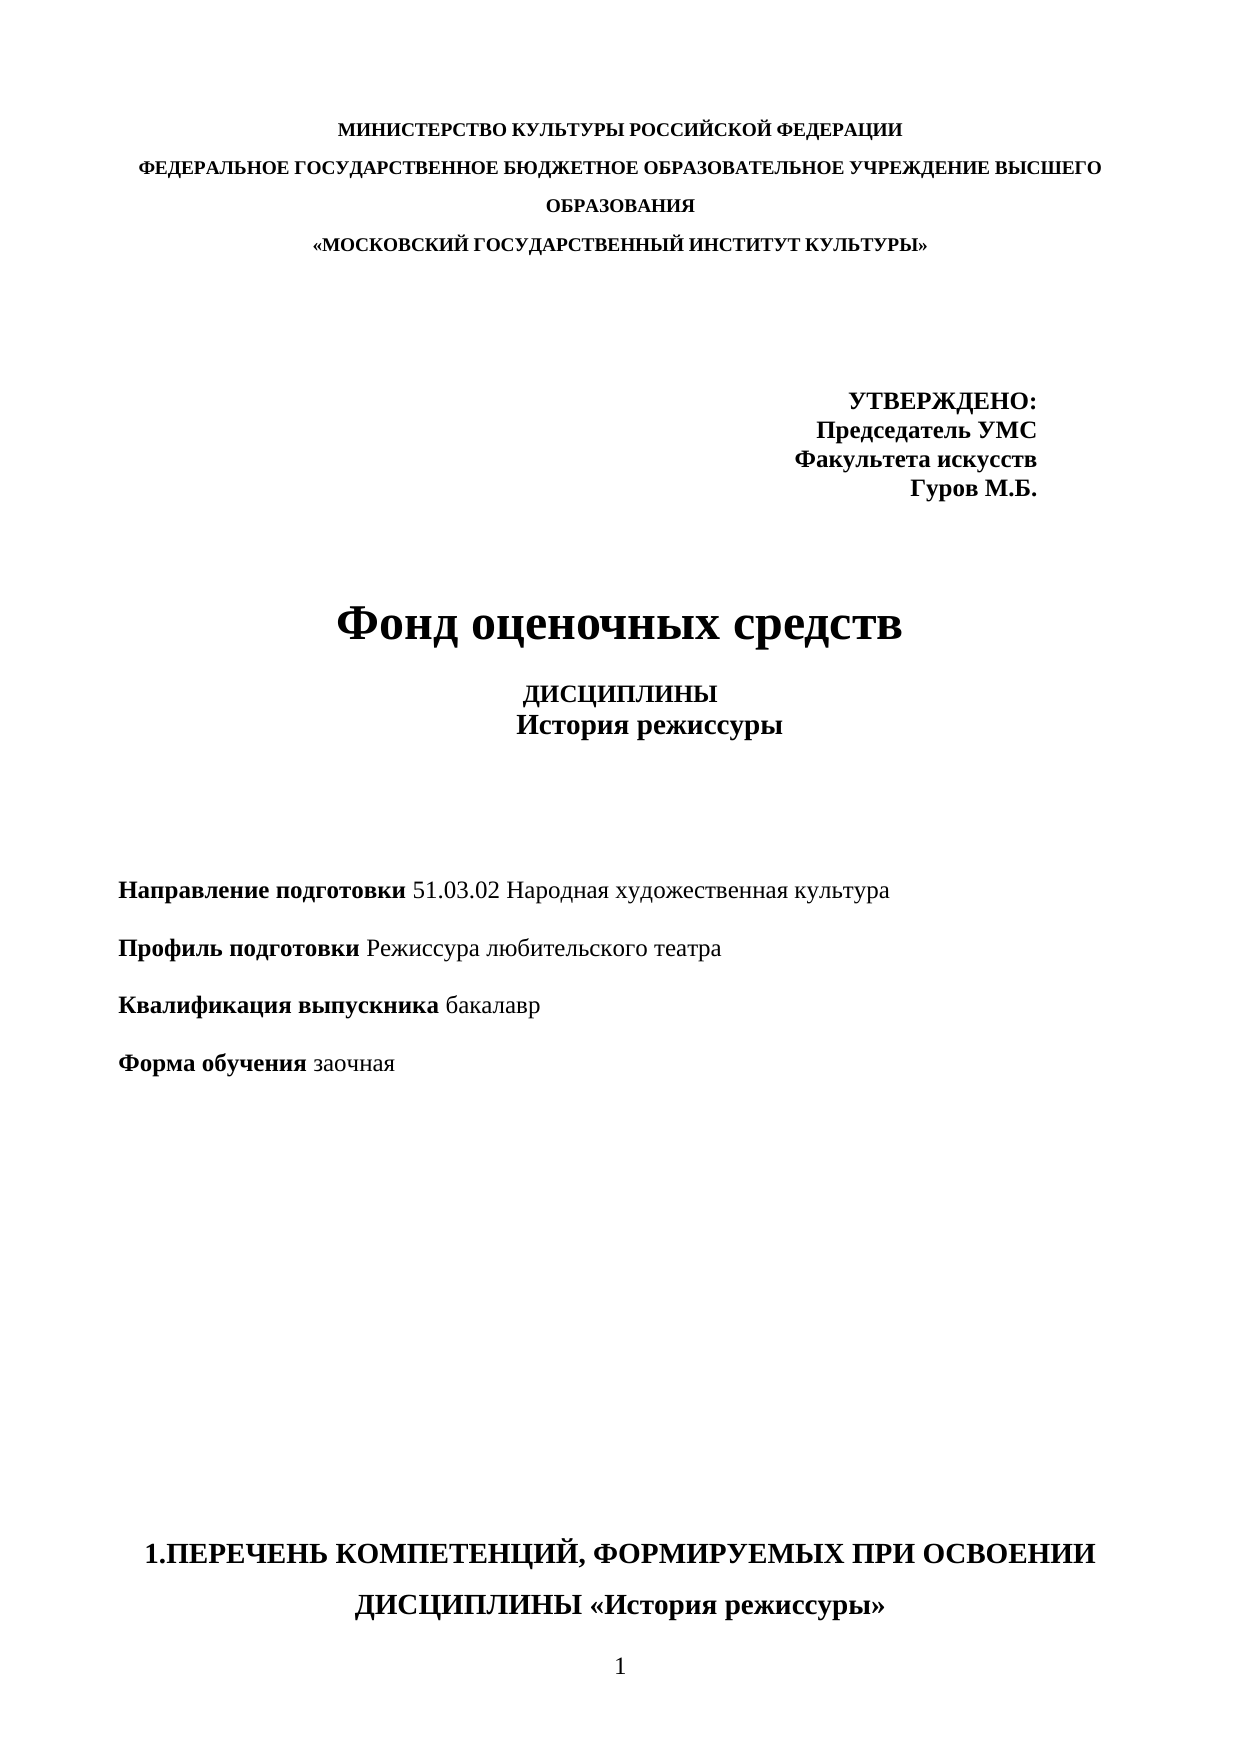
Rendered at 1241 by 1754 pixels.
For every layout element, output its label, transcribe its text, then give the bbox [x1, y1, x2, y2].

text Профиль подготовки Режиссура любительского театра [118, 933, 1122, 961]
text ДИСЦИПЛИНЫ [118, 679, 1122, 707]
text ФЕДЕРАЛЬНОЕ ГОСУДАРСТВЕННОЕ БЮДЖЕТНОЕ ОБРАЗОВАТЕЛЬНОЕ УЧРЕЖДЕНИЕ ВЫСШЕГО ОБРАЗОВАНИЯ [118, 156, 1122, 233]
text Фонд оценочных средств [118, 592, 1122, 650]
text Квалификация выпускника бакалавр [118, 990, 1122, 1019]
table_header УТВЕРЖДЕНО: Председатель УМС Факультета искусств Гуров М.Б. [605, 386, 1048, 501]
text Форма обучения заочная [118, 1048, 1122, 1076]
text МИНИСТЕРСТВО КУЛЬТУРЫ РОССИЙСКОЙ ФЕДЕРАЦИИ [118, 118, 1122, 156]
text 1.ПЕРЕЧЕНЬ КОМПЕТЕНЦИЙ, ФОРМИРУЕМЫХ ПРИ ОСВОЕНИИ ДИСЦИПЛИНЫ «История режиссуры» [118, 1536, 1122, 1620]
text История режиссуры [118, 707, 1122, 741]
text Направление подготовки 51.03.02 Народная художественная культура [118, 875, 1122, 904]
text «МОСКОВСКИЙ ГОСУДАРСТВЕННЫЙ ИНСТИТУТ КУЛЬТУРЫ» [118, 233, 1122, 271]
